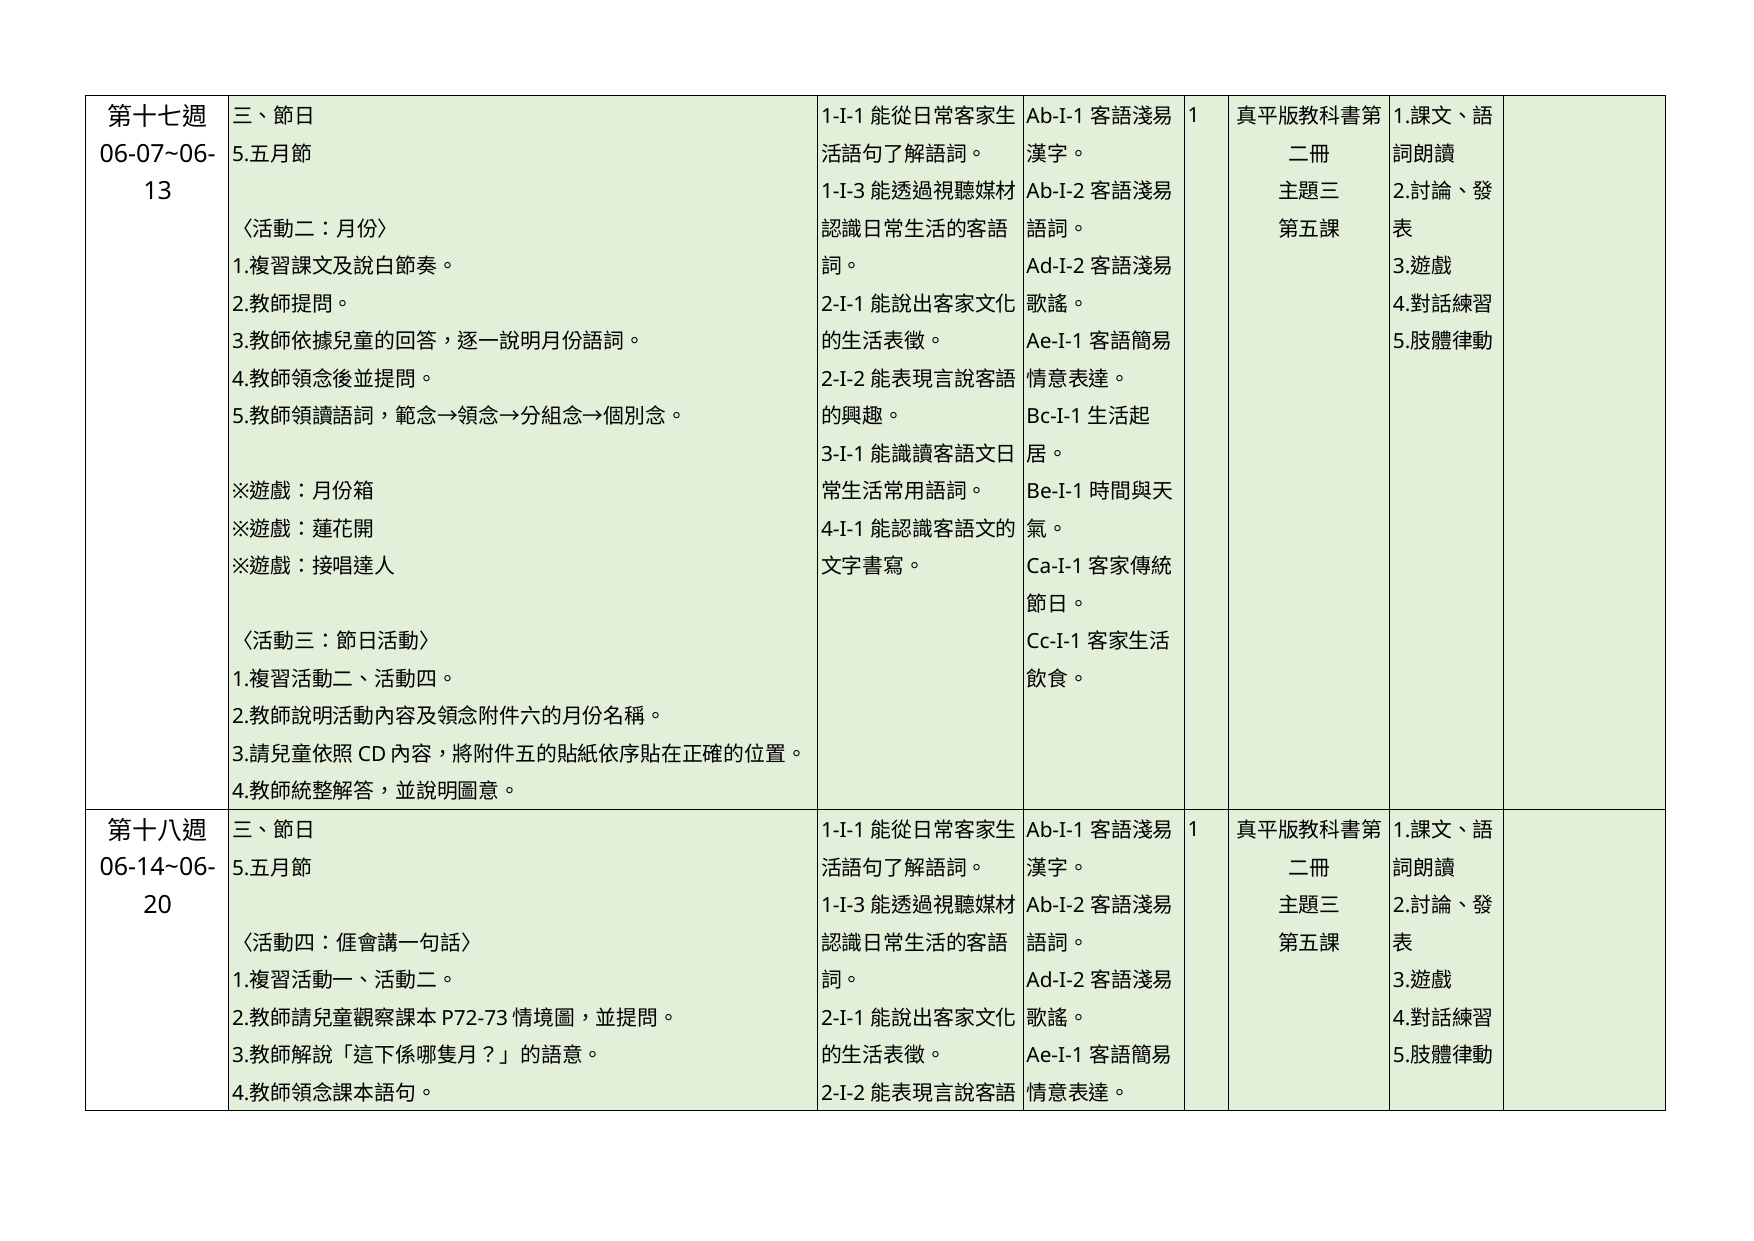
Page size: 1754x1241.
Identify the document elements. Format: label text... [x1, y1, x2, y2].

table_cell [1390, 96, 1503, 809]
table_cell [1390, 810, 1503, 1110]
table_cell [818, 810, 1023, 1110]
table_cell [1504, 96, 1665, 809]
table_cell 1 [1185, 810, 1228, 1110]
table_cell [1024, 96, 1184, 809]
table_cell 三、節日 5.五月節 〈活動二：月份〉 1.複習課文及說白節奏。 2.教師提問。 3.教師依據兒童的回答，逐一說明月份語詞。 4.教師領念後並提問。 5.教師領讀語詞，範念→領念→分組念→個別念。 ※遊戲：月份箱 ※遊戲：蓮花開 ※遊戲：接唱達人 〈活動三：節日活動〉 1.複習活動二、活動四。 2.教師說明活動內容及領念附件六的月份名稱。 3.請兒童依照CD內容，將附件五的貼紙依序貼在正確的位置。 4.教師統整解答，並說明圖意。 [229, 96, 817, 809]
table_cell [1504, 810, 1665, 1110]
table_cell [818, 96, 1023, 809]
table_cell 第十七週 06-07~06-13 [86, 96, 228, 809]
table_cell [229, 810, 817, 1110]
table_cell 真平版教科書第二冊 主題三 第五課 [1229, 96, 1389, 809]
table_cell 1 [1185, 96, 1228, 809]
table_cell 真平版教科書第二冊 主題三 第五課 [1229, 810, 1389, 1110]
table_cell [1024, 810, 1184, 1110]
table_cell 第十八週 06-14~06-20 [86, 810, 228, 1110]
